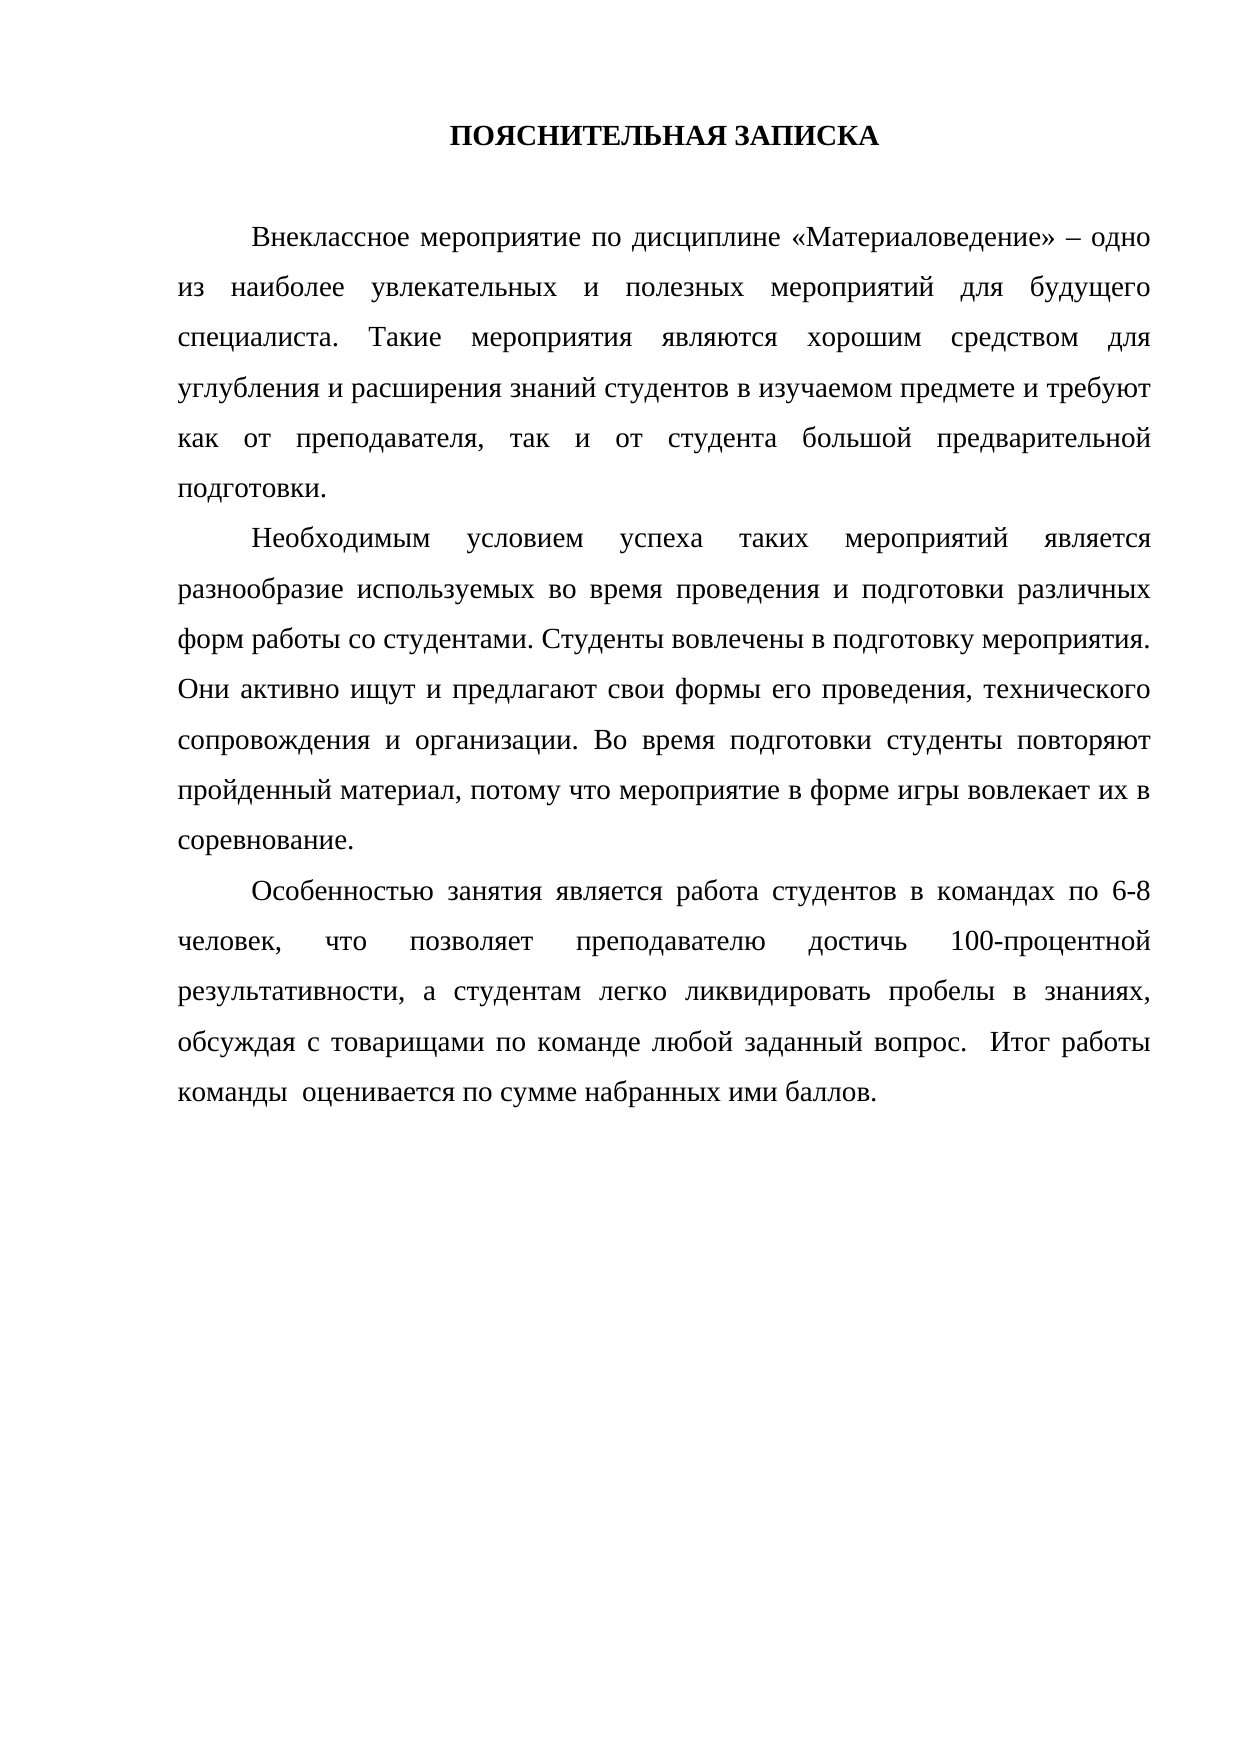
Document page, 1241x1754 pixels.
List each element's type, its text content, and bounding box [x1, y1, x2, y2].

text ПОЯСНИТЕЛЬНАЯ ЗАПИСКА [177, 118, 1152, 152]
text Особенностью занятия является работа студентов в командах по 6-8 человек, что позволяет преподавателю достичь 100-процентной результативности, а студентам легко ликвидировать пробелы в знаниях, обсуждая с товарищами по команде любой заданный вопрос. Итог работы команды оценивается по сумме набранных ими баллов. [177, 873, 1152, 1108]
text Необходимым условием успеха таких мероприятий является разнообразие используемых во время проведения и подготовки различных форм работы со студентами. Студенты вовлечены в подготовку мероприятия. Они активно ищут и предлагают свои формы его проведения, технического сопровождения и организации. Во время подготовки студенты повторяют пройденный материал, потому что мероприятие в форме игры вовлекает их в соревнование. [177, 521, 1152, 856]
text Внеклассное мероприятие по дисциплине «Материаловедение» – одно из наиболее увлекательных и полезных мероприятий для будущего специалиста. Такие мероприятия являются хорошим средством для углубления и расширения знаний студентов в изучаемом предмете и требуют как от преподавателя, так и от студента большой предварительной подготовки. [177, 219, 1152, 504]
